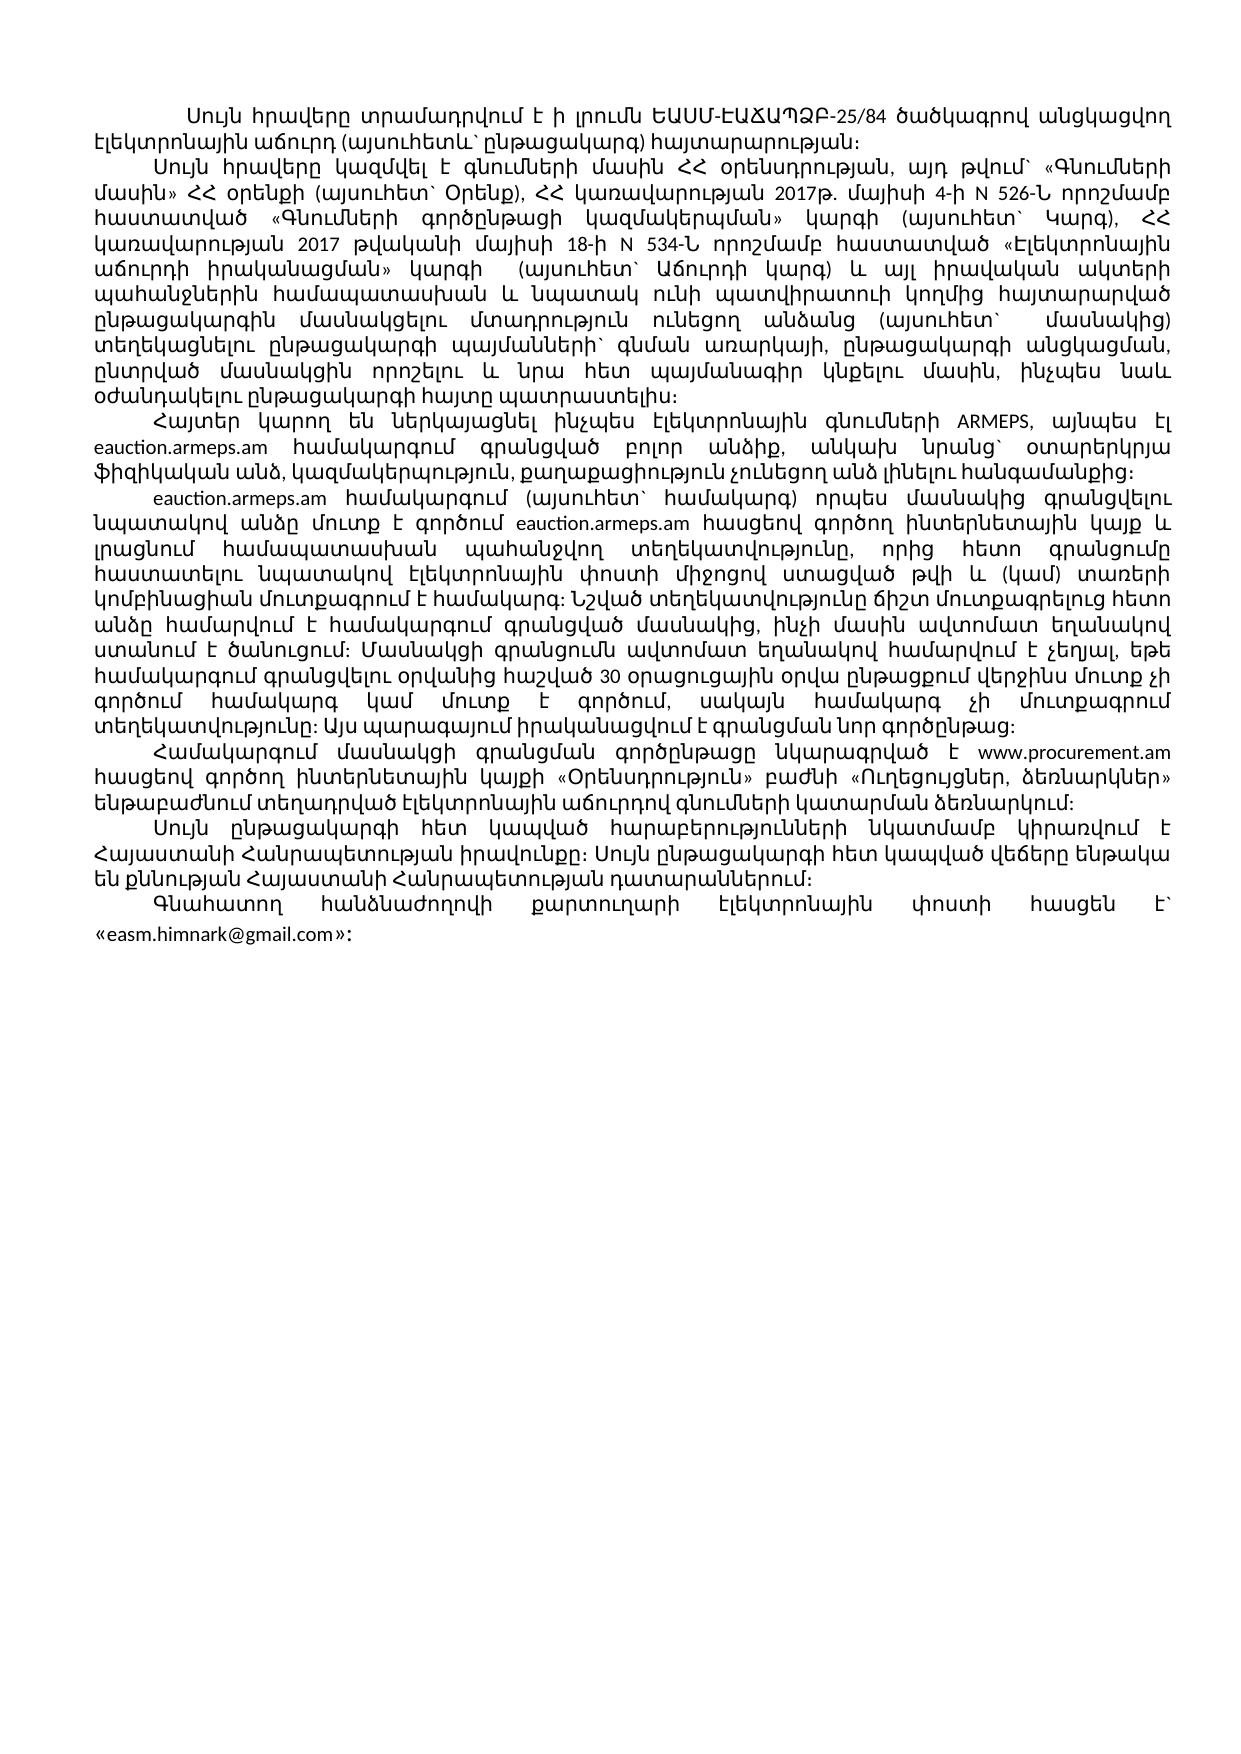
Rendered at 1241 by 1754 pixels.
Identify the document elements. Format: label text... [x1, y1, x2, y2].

text Սույն հրավերը տրամադրվում է ի լրումն ԵԱՍՄ-ԷԱՃԱՊՁԲ-25/84 ծածկագրով անցկացվող էլեկտրոնային աճուրդ (այսուհետև` ընթացակարգ) հայտարարության։ [94, 104, 1171, 154]
text Սույն ընթացակարգի հետ կապված հարաբերությունների նկատմամբ կիրառվում է Հայաստանի Հանրապետության իրավունքը։ Սույն ընթացակարգի հետ կապված վեճերը ենթակա են քննության Հայաստանի Հանրապետության դատարաններում։ [94, 815, 1171, 892]
text Հայտեր կարող են ներկայացնել ինչպես էլեկտրոնային գնումների ARMEPS, այնպես էլ eauction.armeps.am համակարգում գրանցված բոլոր անձիք, անկախ նրանց` օտարերկրյա ֆիզիկական անձ, կազմակերպություն, քաղաքացիություն չունեցող անձ լինելու հանգամանքից։ [94, 409, 1171, 485]
text Գնահատող հանձնաժողովի քարտուղարի էլեկտրոնային փոստի հասցեն է` «easm.himnark@gmail.com»: [94, 892, 1171, 948]
text Սույն հրավերը կազմվել է գնումների մասին ՀՀ օրենսդրության, այդ թվում` «Գնումների մասին» ՀՀ օրենքի (այսուհետ` Օրենք), ՀՀ կառավարության 2017թ. մայիսի 4-ի N 526-Ն որոշմամբ հաստատված «Գնումների գործընթացի կազմակերպման» կարգի (այսուհետ` Կարգ), ՀՀ կառավարության 2017 թվականի մայիսի 18-ի N 534-Ն որոշմամբ հաստատված «Էլեկտրոնային աճուրդի իրականացման» կարգի (այսուհետ` Աճուրդի կարգ) և այլ իրավական ակտերի պահանջներին համապատասխան և նպատակ ունի պատվիրատուի կողմից հայտարարված ընթացակարգին մասնակցելու մտադրություն ունեցող անձանց (այսուհետ` մասնակից) տեղեկացնելու ընթացակարգի պայմանների` գնման առարկայի, ընթացակարգի անցկացման, ընտրված մասնակցին որոշելու և նրա հետ պայմանագիր կնքելու մասին, ինչպես նաև օժանդակելու ընթացակարգի հայտը պատրաստելիս։ [94, 154, 1171, 409]
text eauction.armeps.am համակարգում (այսուհետ` համակարգ) որպես մասնակից գրանցվելու նպատակով անձը մուտք է գործում eauction.armeps.am հասցեով գործող ինտերնետային կայք և լրացնում համապատասխան պահանջվող տեղեկատվությունը, որից հետո գրանցումը հաստատելու նպատակով էլեկտրոնային փոստի միջոցով ստացված թվի և (կամ) տառերի կոմբինացիան մուտքագրում է համակարգ: Նշված տեղեկատվությունը ճիշտ մուտքագրելուց հետո անձը համարվում է համակարգում գրանցված մասնակից, ինչի մասին ավտոմատ եղանակով ստանում է ծանուցում: Մասնակցի գրանցումն ավտոմատ եղանակով համարվում է չեղյալ, եթե համակարգում գրանցվելու օրվանից հաշված 30 օրացուցային օրվա ընթացքում վերջինս մուտք չի գործում համակարգ կամ մուտք է գործում, սակայն համակարգ չի մուտքագրում տեղեկատվությունը: Այս պարագայում իրականացվում է գրանցման նոր գործընթաց: [94, 485, 1171, 739]
text Համակարգում մասնակցի գրանցման գործընթացը նկարագրված է www.procurement.am հասցեով գործող ինտերնետային կայքի «Օրենսդրություն» բաժնի «Ուղեցույցներ, ձեռնարկներ» ենթաբաժնում տեղադրված էլեկտրոնային աճուրդով գնումների կատարման ձեռնարկում: [94, 739, 1171, 815]
